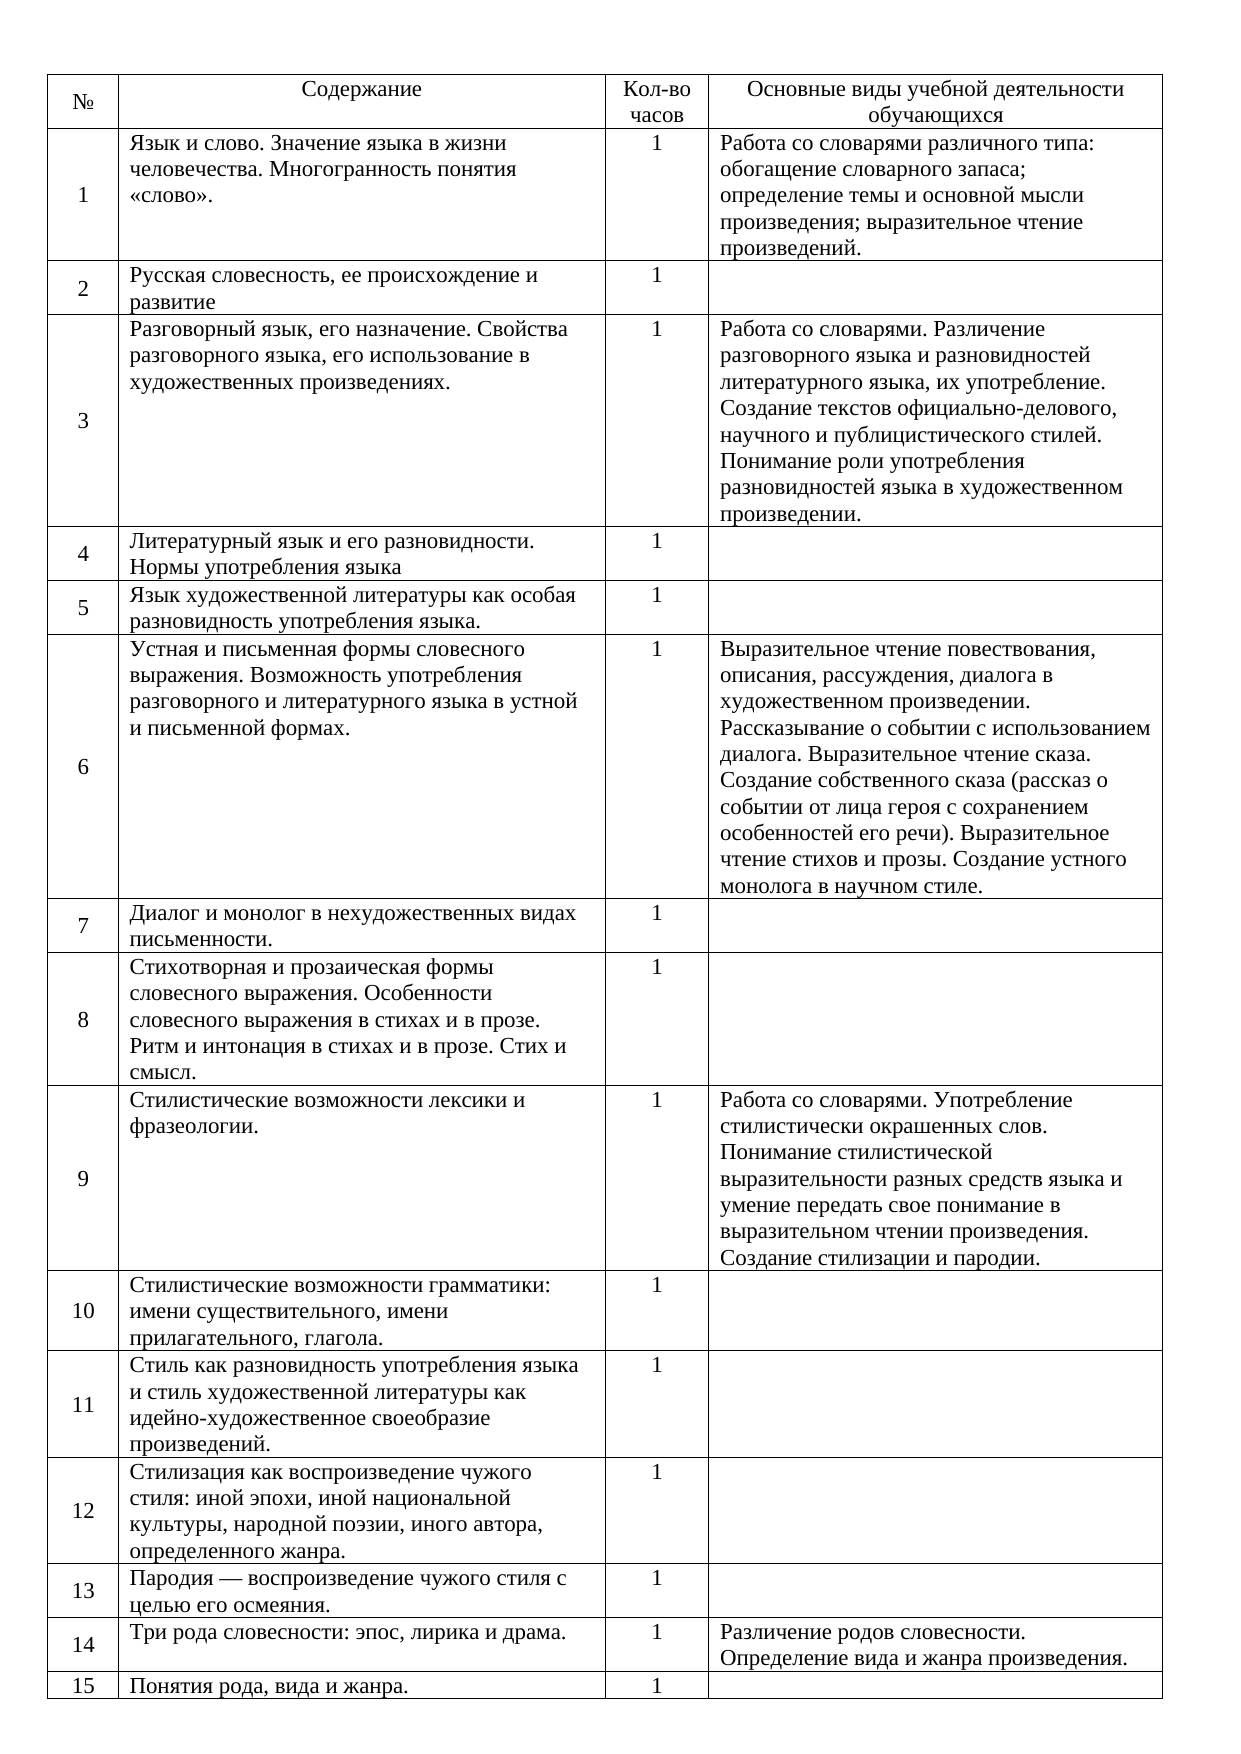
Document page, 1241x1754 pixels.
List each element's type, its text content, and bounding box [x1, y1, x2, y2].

table_cell Работа со словарями различного типа: обогащение словарного запаса; определение темы и основной мысли произведения; выразительное чтение произведений. [709, 129, 1162, 260]
table_cell [709, 527, 1162, 580]
table_cell Пародия — воспроизведение чужого стиля с целью его осмеяния. [119, 1564, 605, 1617]
table_cell 1 [606, 1672, 708, 1698]
table_cell Стилистические возможности лексики и фразеологии. [119, 1086, 605, 1270]
table_cell Язык и слово. Значение языка в жизни человечества. Многогранность понятия «слово». [119, 129, 605, 260]
table_cell Различение родов словесности. Определение вида и жанра произведения. [709, 1618, 1162, 1671]
table_cell 1 [48, 129, 118, 260]
table_cell [709, 1271, 1162, 1350]
table_cell 14 [48, 1618, 118, 1671]
table_cell Язык художественной литературы как особая разновидность употребления языка. [119, 581, 605, 633]
table_cell [709, 1564, 1162, 1617]
table_header № [48, 75, 118, 128]
table_header Содержание [119, 75, 605, 128]
table_cell 12 [48, 1458, 118, 1563]
table_cell [709, 261, 1162, 314]
table_cell 5 [48, 581, 118, 633]
table_cell Работа со словарями. Употребление стилистически окрашенных слов. Понимание стилистической выразительности разных средств языка и умение передать свое понимание в выразительном чтении произведения. Создание стилизации и пародии. [709, 1086, 1162, 1270]
table_cell [709, 953, 1162, 1085]
table_cell 2 [48, 261, 118, 314]
table_cell [709, 1351, 1162, 1457]
table_cell [709, 1672, 1162, 1698]
table_cell 9 [48, 1086, 118, 1270]
table_cell Стихотворная и прозаическая формы словесного выражения. Особенности словесного выражения в стихах и в прозе. Ритм и интонация в стихах и в прозе. Стих и смысл. [119, 953, 605, 1085]
table_cell Литературный язык и его разновидности. Нормы употребления языка [119, 527, 605, 580]
table_cell 1 [606, 527, 708, 580]
table_cell 1 [606, 1086, 708, 1270]
table_cell Стилистические возможности грамматики: имени существительного, имени прилагательного, глагола. [119, 1271, 605, 1350]
table_cell Диалог и монолог в нехудожественных видах письменности. [119, 899, 605, 952]
table_cell Устная и письменная формы словесного выражения. Возможность употребления разговорного и литературного языка в устной и письменной формах. [119, 635, 605, 898]
table_cell 1 [606, 129, 708, 260]
table_cell 1 [606, 953, 708, 1085]
table_cell 1 [606, 261, 708, 314]
table_header Кол-во часов [606, 75, 708, 128]
table_cell 15 [48, 1672, 118, 1698]
table_cell Выразительное чтение повествования, описания, рассуждения, диалога в художественном произведении. Рассказывание о событии с использованием диалога. Выразительное чтение сказа. Создание собственного сказа (рассказ о событии от лица героя с сохранением особенностей его речи). Выразительное чтение стихов и прозы. Создание устного монолога в научном стиле. [709, 635, 1162, 898]
table_cell 11 [48, 1351, 118, 1457]
table_cell 1 [606, 1271, 708, 1350]
table_cell [709, 581, 1162, 633]
table_cell 13 [48, 1564, 118, 1617]
table_cell Понятия рода, вида и жанра. [119, 1672, 605, 1698]
table_cell Работа со словарями. Различение разговорного языка и разновидностей литературного языка, их употребление. Создание текстов официально-делового, научного и публицистического стилей. Понимание роли употребления разновидностей языка в художественном произведении. [709, 315, 1162, 526]
table_cell 1 [606, 581, 708, 633]
table_cell 1 [606, 899, 708, 952]
table_cell [709, 899, 1162, 952]
table_cell [709, 1458, 1162, 1563]
table_cell 10 [48, 1271, 118, 1350]
table_header Основные виды учебной деятельности обучающихся [709, 75, 1162, 128]
table_cell 1 [606, 1458, 708, 1563]
table_cell 7 [48, 899, 118, 952]
table_cell 1 [606, 315, 708, 526]
table_cell 3 [48, 315, 118, 526]
table_cell Разговорный язык, его назначение. Свойства разговорного языка, его использование в художественных произведениях. [119, 315, 605, 526]
table_cell 1 [606, 1564, 708, 1617]
table_cell 4 [48, 527, 118, 580]
table_cell Русская словесность, ее происхождение и развитие [119, 261, 605, 314]
table_cell 6 [48, 635, 118, 898]
table_cell 1 [606, 635, 708, 898]
table_cell Стилизация как воспроизведение чужого стиля: иной эпохи, иной национальной культуры, народной поэзии, иного автора, определенного жанра. [119, 1458, 605, 1563]
table_cell 1 [606, 1351, 708, 1457]
table_cell 1 [606, 1618, 708, 1671]
table_cell Стиль как разновидность употребления языка и стиль художественной литературы как идейно-художественное своеобразие произведений. [119, 1351, 605, 1457]
table_cell 8 [48, 953, 118, 1085]
table_cell Три рода словесности: эпос, лирика и драма. [119, 1618, 605, 1671]
